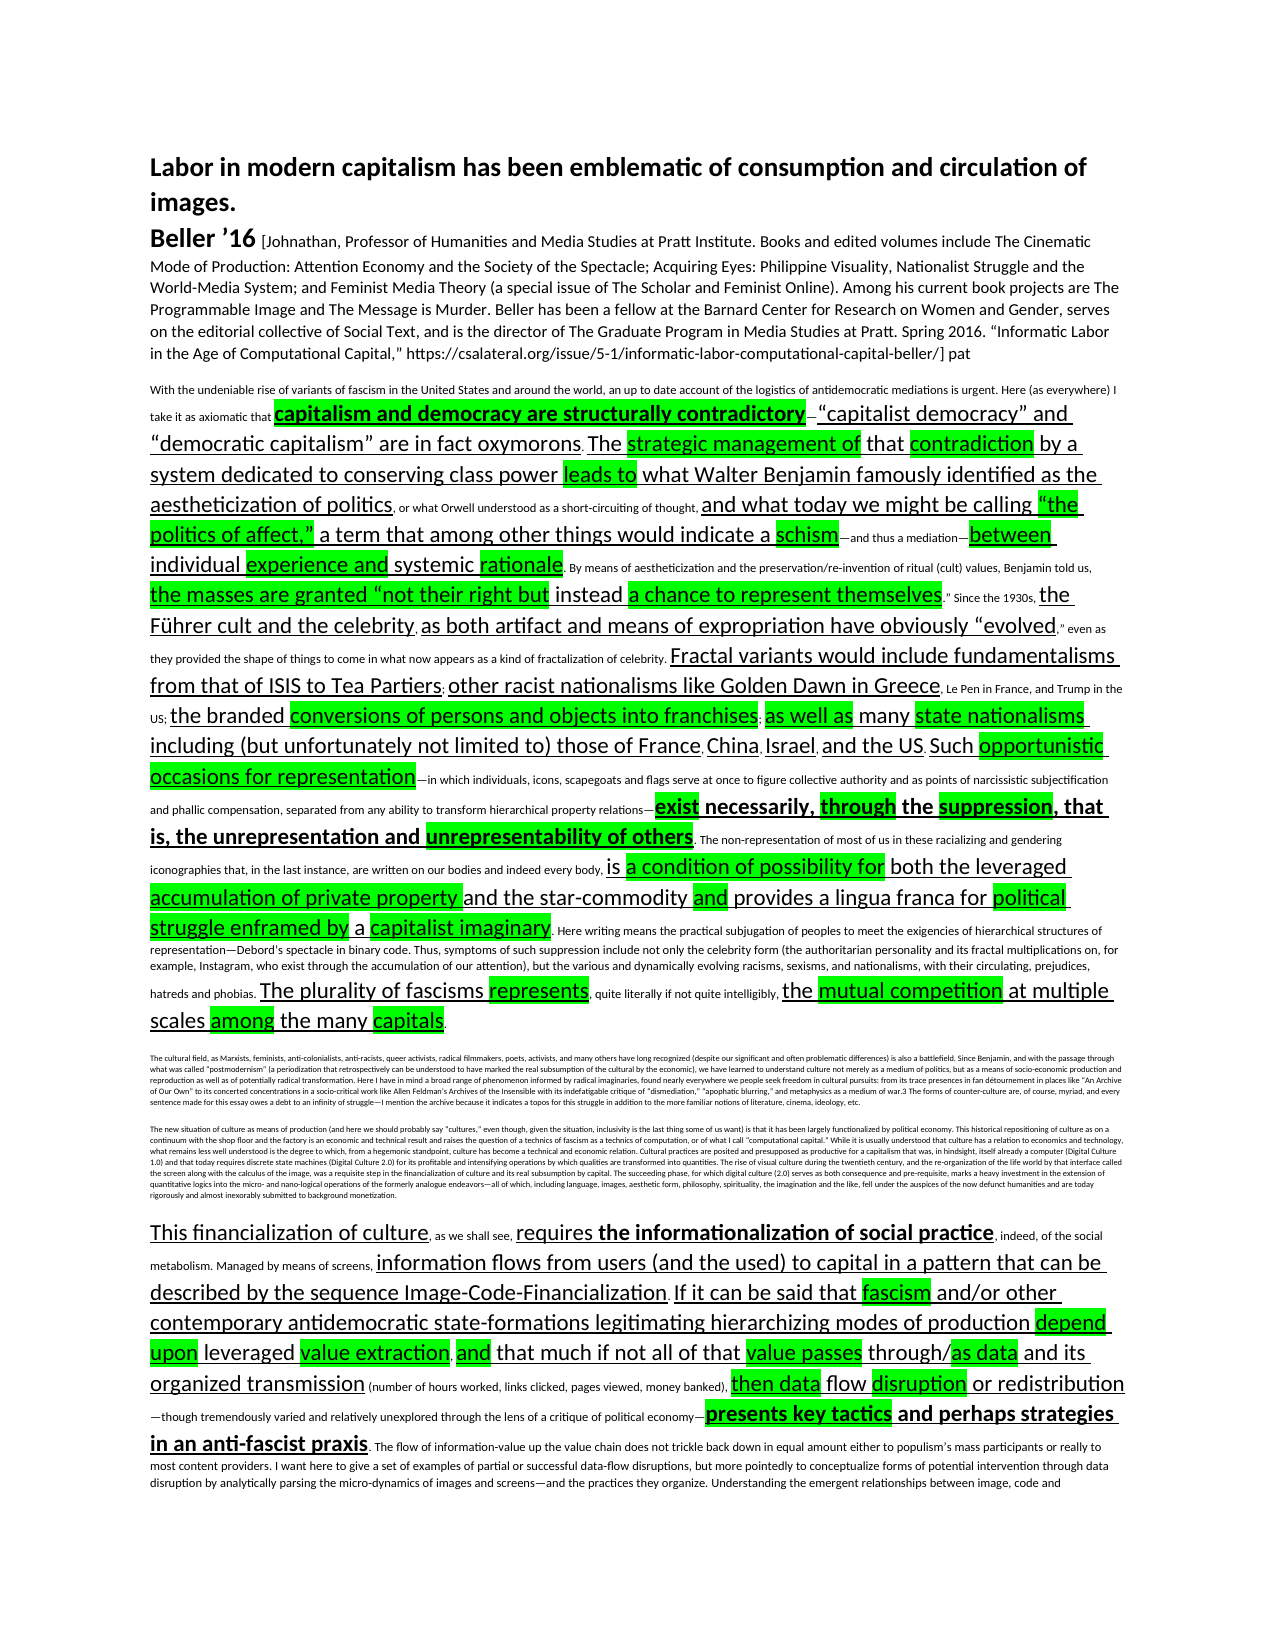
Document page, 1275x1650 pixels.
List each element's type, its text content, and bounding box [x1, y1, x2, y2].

subtitle Labor in modern capitalism has been emblematic of consumption and circulation of images. [150, 150, 1125, 219]
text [150, 1218, 1125, 1490]
text Beller ’16 [Johnathan, Professor of Humanities and Media Studies at Pratt Institute. Books and edited volumes include The Cinematic Mode of Production: Attention Economy and the Society of the Spectacle; Acquiring Eyes: Philippine Visuality, Nationalist Struggle and the World-Media System; and Feminist Media Theory (a special issue of The Scholar and Feminist Online). Among his current book projects are The Programmable Image and The Message is Murder. Beller has been a fellow at the Barnard Center for Research on Women and Gender, serves on the editorial collective of Social Text, and is the director of The Graduate Program in Media Studies at Pratt. Spring 2016. “Informatic Labor in the Age of Computational Capital,” https://csalateral.org/issue/5-1/informatic-labor-computational-capital-beller/] pat [150, 221, 1125, 364]
text With the undeniable rise of variants of fascism in the United States and around the world, an up to date account of the logistics of antidemocratic mediations is urgent. Here (as everywhere) I take it as axiomatic that capitalism and democracy are structurally contradictory—“capitalist democracy” and “democratic capitalism” are in fact oxymorons. The strategic management of that contradiction by a system dedicated to conserving class power leads to what Walter Benjamin famously identified as the aestheticization of politics, or what Orwell understood as a short-circuiting of thought, and what today we might be calling “the politics of affect,” a term that among other things would indicate a schism—and thus a mediation—between individual experience and systemic rationale. By means of aestheticization and the preservation/re-invention of ritual (cult) values, Benjamin told us, the masses are granted “not their right but instead a chance to represent themselves.” Since the 1930s, the Führer cult and the celebrity, as both artifact and means of expropriation have obviously “evolved,” even as they provided the shape of things to come in what now appears as a kind of fractalization of celebrity. Fractal variants would include fundamentalisms from that of ISIS to Tea Partiers; other racist nationalisms like Golden Dawn in Greece, Le Pen in France, and Trump in the US; the branded conversions of persons and objects into franchises; as well as many state nationalisms including (but unfortunately not limited to) those of France, China, Israel, and the US. Such opportunistic occasions for representation—in which individuals, icons, scapegoats and flags serve at once to figure collective authority and as points of narcissistic subjectification and phallic compensation, separated from any ability to transform hierarchical property relations—exist necessarily, through the suppression, that is, the unrepresentation and unrepresentability of others. The non-representation of most of us in these racializing and gendering iconographies that, in the last instance, are written on our bodies and indeed every body, is a condition of possibility for both the leveraged accumulation of private property and the star-commodity and provides a lingua franca for political struggle enframed by a capitalist imaginary. Here writing means the practical subjugation of peoples to meet the exigencies of hierarchical structures of representation—Debord’s spectacle in binary code. Thus, symptoms of such suppression include not only the celebrity form (the authoritarian personality and its fractal multiplications on, for example, Instagram, who exist through the accumulation of our attention), but the various and dynamically evolving racisms, sexisms, and nationalisms, with their circulating, prejudices, hatreds and phobias. The plurality of fascisms represents, quite literally if not quite intelligibly, the mutual competition at multiple scales among the many capitals. [150, 382, 1125, 1034]
